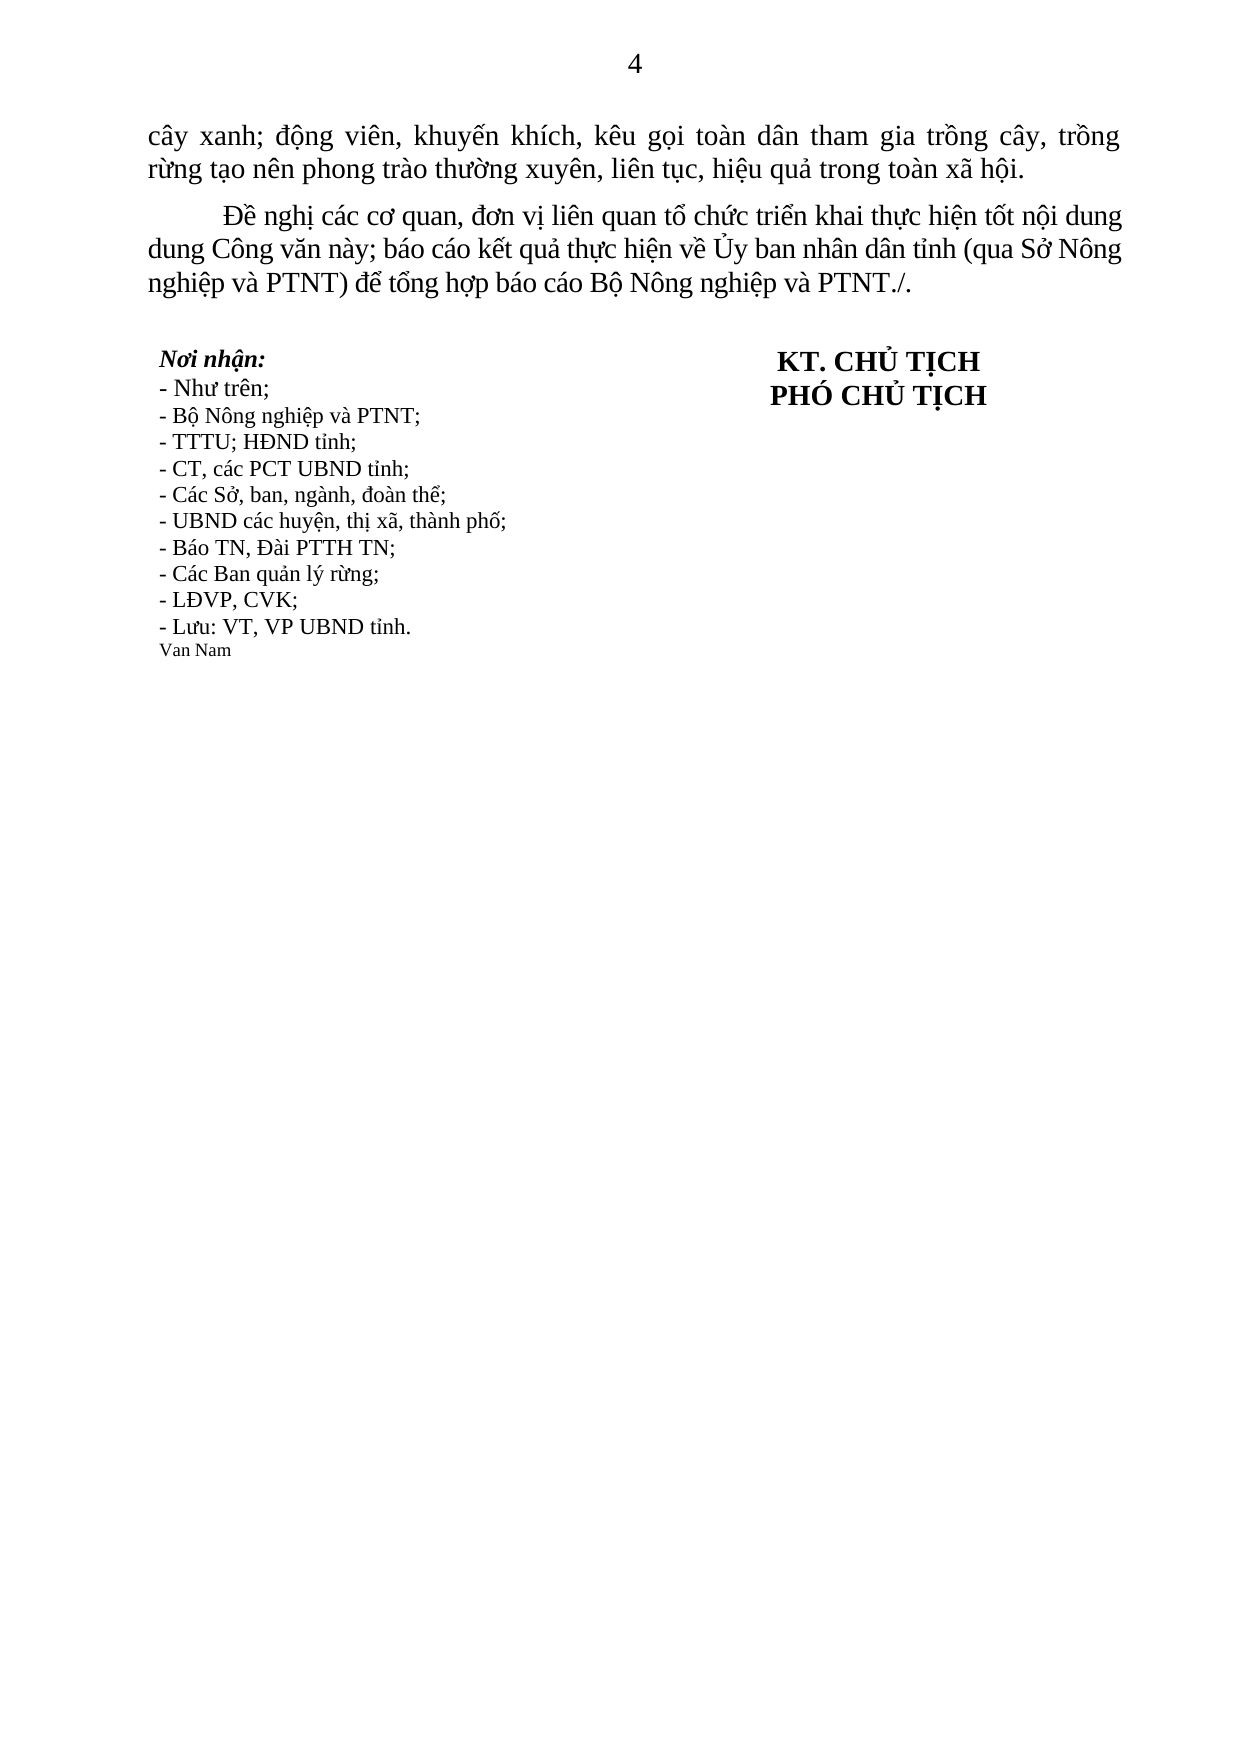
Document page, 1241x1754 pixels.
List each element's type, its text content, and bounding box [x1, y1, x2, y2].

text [148, 118, 1122, 185]
text Đề nghị các cơ quan, đơn vị liên quan tổ chức triển khai thực hiện tốt nội dung dung Công văn này; báo cáo kết quả thực hiện về Ủy ban nhân dân tỉnh (qua Sở Nông nghiệp và PTNT) để tổng hợp báo cáo Bộ Nông nghiệp và PTNT./. [148, 198, 1122, 298]
table_header Nơi nhận: - Như trên; - Bộ Nông nghiệp và PTNT; - TTTU; HĐND tỉnh; - CT, các PCT UBND tỉnh; - Các Sở, ban, ngành, đoàn thể; - UBND các huyện, thị xã, thành phố; - Báo TN, Đài PTTH TN; - Các Ban quản lý rừng; - LĐVP, CVK; - Lưu: VT, VP UBND tỉnh. Van Nam [148, 344, 635, 661]
table_header KT. CHỦ TỊCH PHÓ CHỦ TỊCH [635, 344, 1122, 661]
